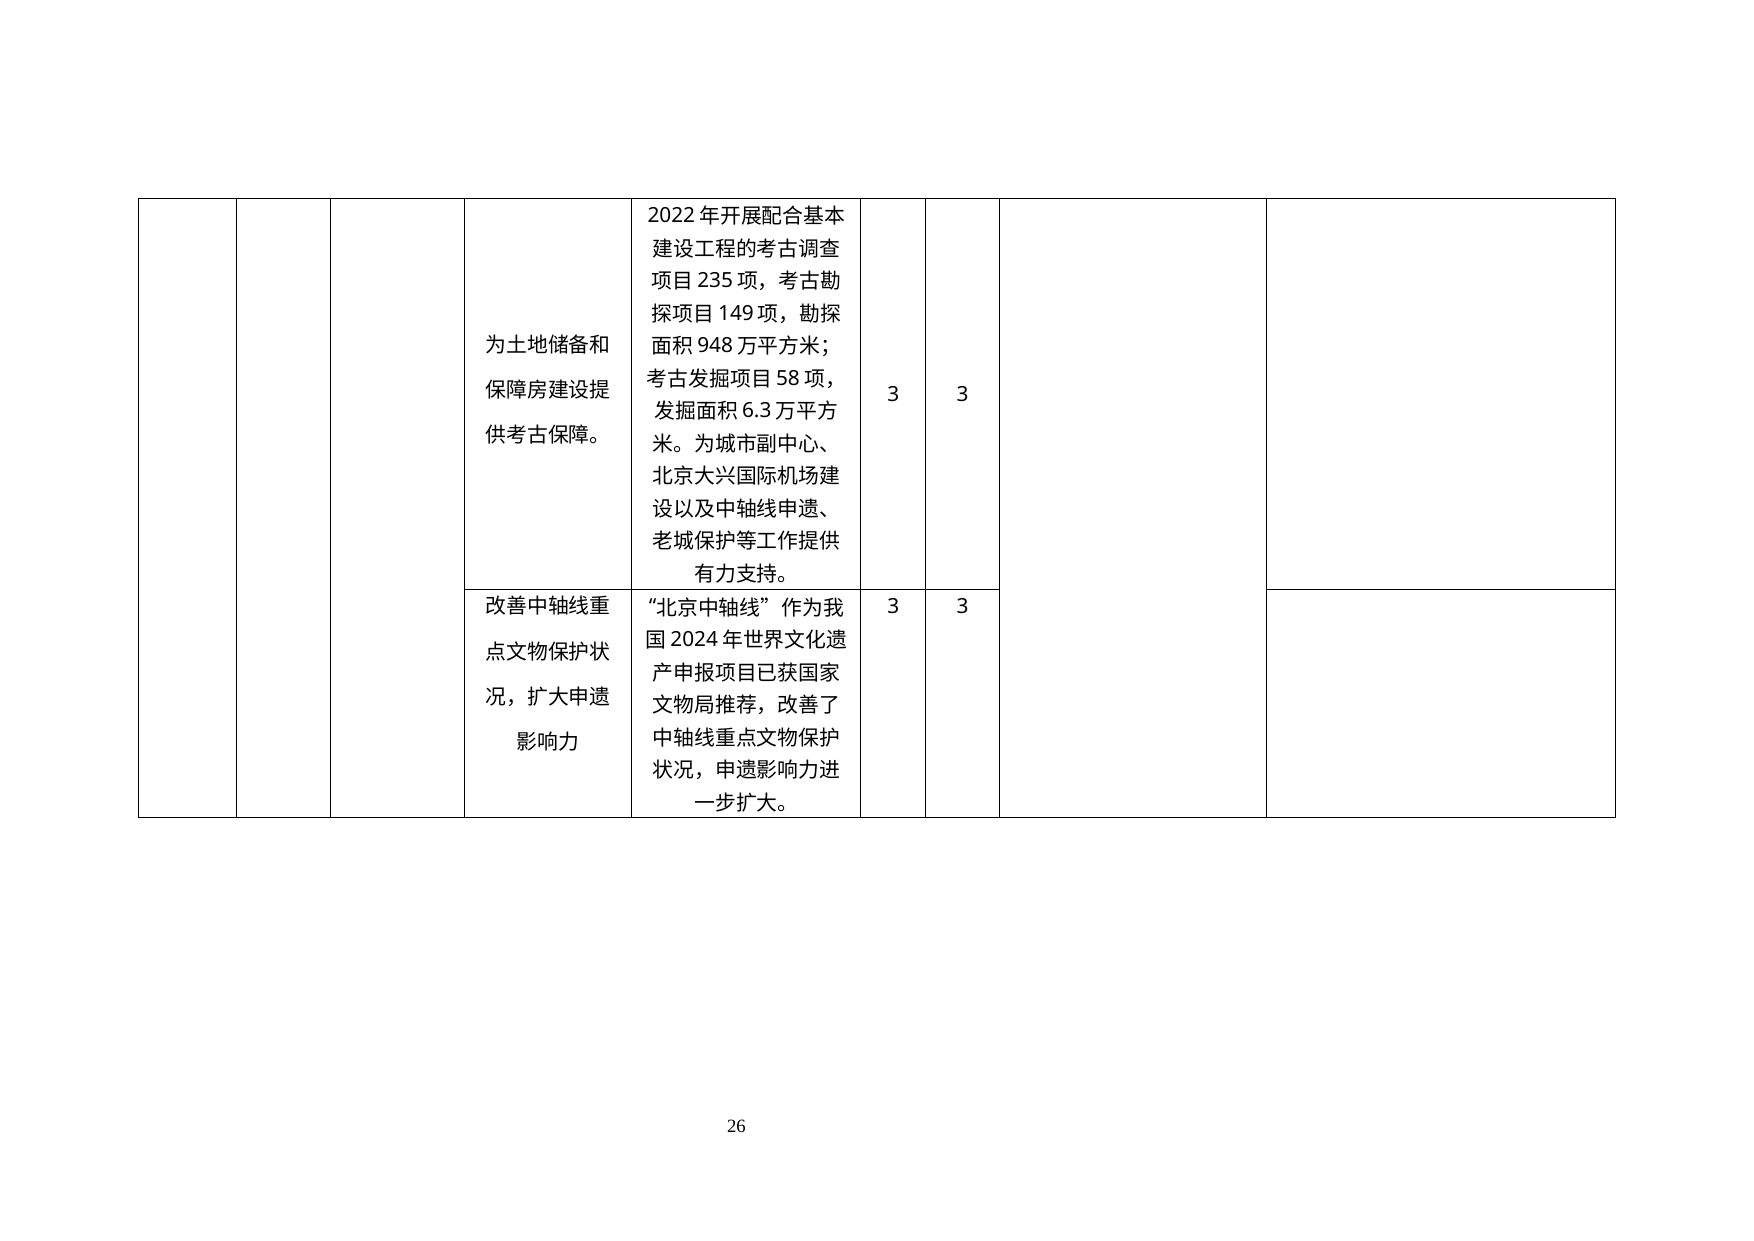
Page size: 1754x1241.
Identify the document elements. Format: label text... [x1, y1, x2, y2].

table_cell 3 [861, 590, 925, 817]
table_cell [1267, 590, 1615, 817]
table_cell [1267, 199, 1615, 589]
table_cell 为土地储备和保障房建设提供考古保障。 [465, 199, 631, 589]
table_cell 3 [861, 199, 925, 589]
table_cell 改善中轴线重点文物保护状况，扩大申遗影响力 [465, 590, 631, 817]
table_cell 3 [926, 590, 999, 817]
table_cell “北京中轴线”作为我国2024年世界文化遗产申报项目已获国家文物局推荐，改善了中轴线重点文物保护状况，申遗影响力进一步扩大。 [632, 590, 860, 817]
table_cell 3 [926, 199, 999, 589]
table_cell 2022年开展配合基本建设工程的考古调查项目235项，考古勘探项目149项，勘探面积948万平方米；考古发掘项目58项，发掘面积6.3万平方米。为城市副中心、北京大兴国际机场建设以及中轴线申遗、老城保护等工作提供有力支持。 [632, 199, 860, 589]
